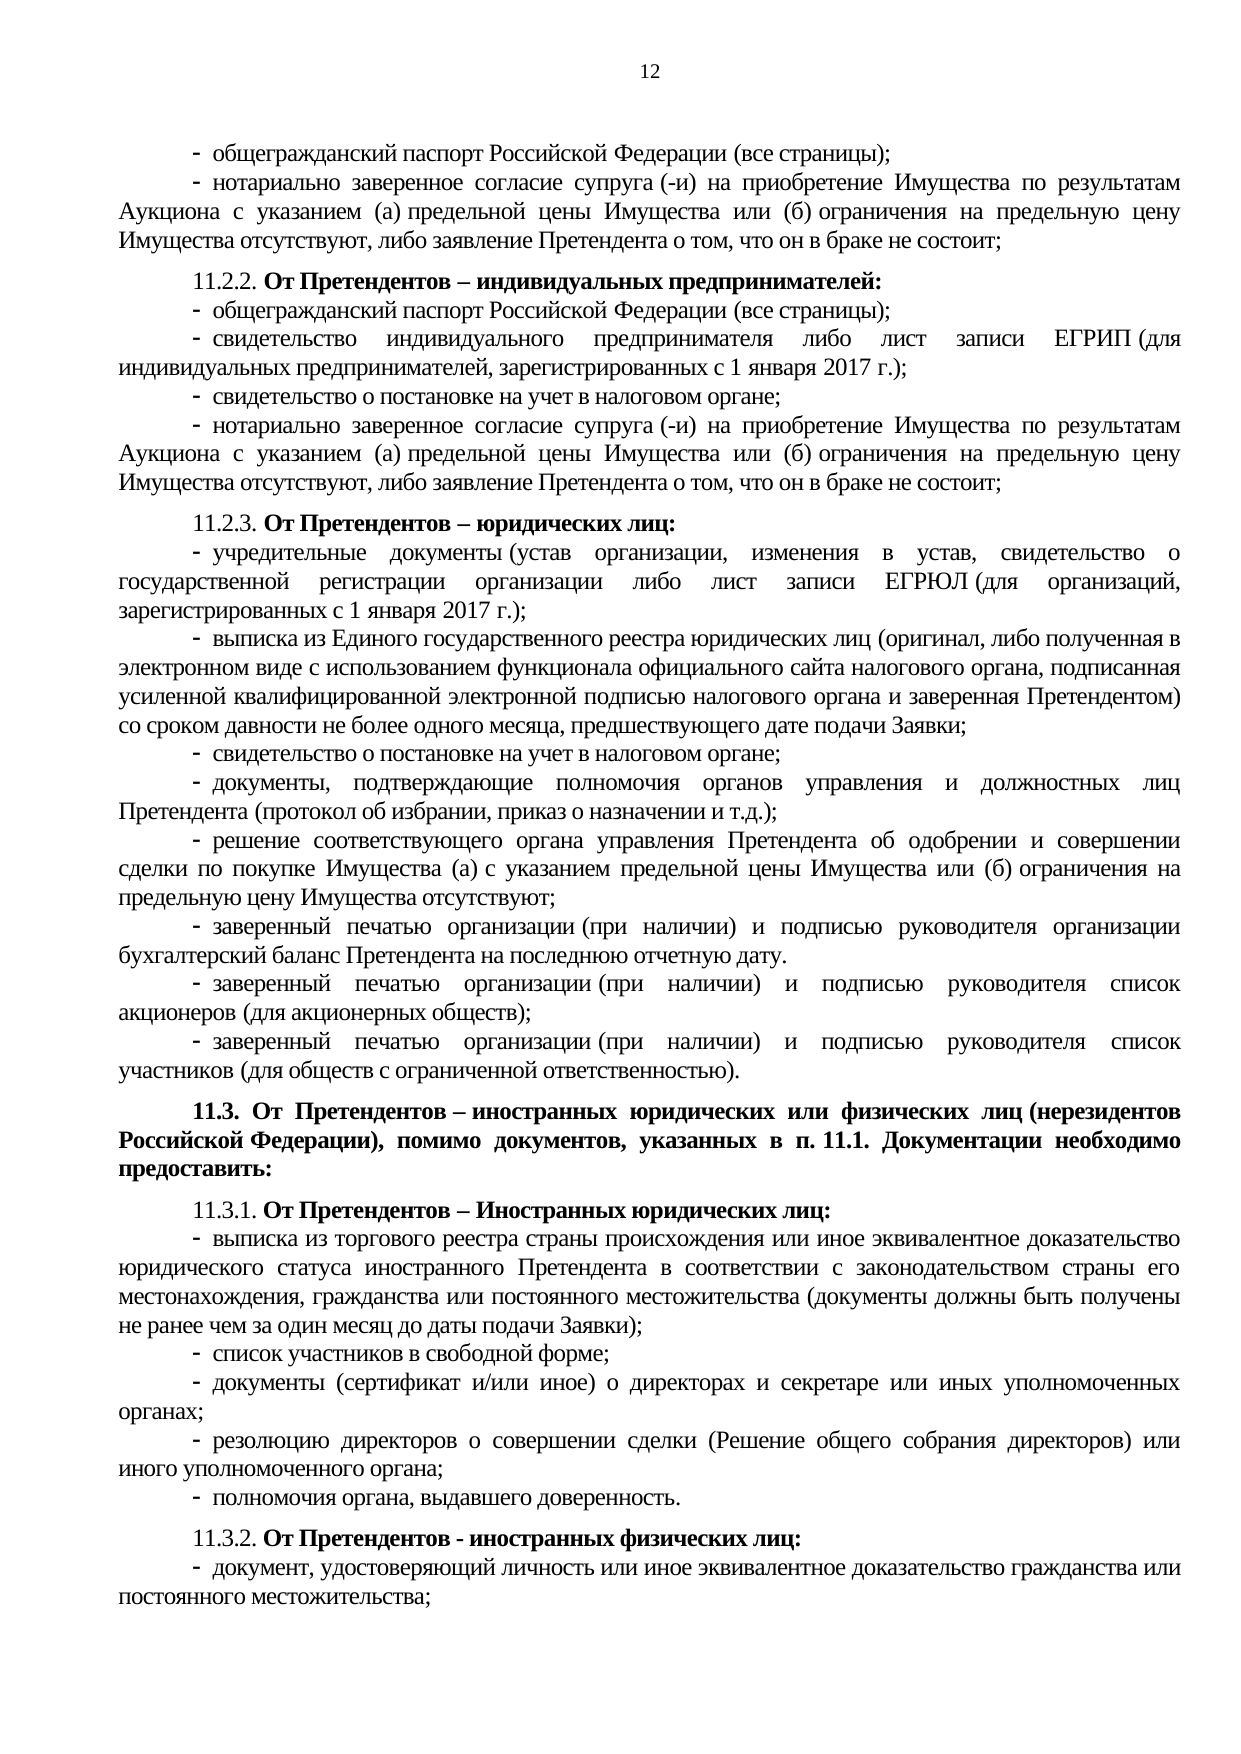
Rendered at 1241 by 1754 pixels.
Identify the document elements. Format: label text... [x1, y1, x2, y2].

text 11.3. От Претендентов – иностранных юридических или физических лиц (нерезидентов Российской Федерации), помимо документов, указанных в п. 11.1. Документации необходимо предоставить: [118, 1096, 1181, 1182]
list выписка из Единого государственного реестра юридических лиц (оригинал, либо полученная в электронном виде с использованием функционала официального сайта налогового органа, подписанная усиленной квалифицированной электронной подписью налогового органа и заверенная Претендентом) со сроком давности не более одного месяца, предшествующего дате подачи Заявки; [118, 623, 1181, 738]
text 11.3.2. От Претендентов - иностранных физических лиц: [118, 1523, 1181, 1552]
list свидетельство о постановке на учет в налоговом органе; [118, 381, 1181, 410]
list нотариально заверенное согласие супруга (-и) на приобретение Имущества по результатам Аукциона с указанием (а) предельной цены Имущества или (б) ограничения на предельную цену Имущества отсутствуют, либо заявление Претендента о том, что он в браке не состоит; [118, 410, 1181, 496]
list общегражданский паспорт Российской Федерации (все страницы); [118, 138, 1181, 167]
text 11.2.3. От Претендентов – юридических лиц: [118, 508, 1181, 537]
text 11.2.2. От Претендентов – индивидуальных предпринимателей: [118, 266, 1181, 295]
list резолюцию директоров о совершении сделки (Решение общего собрания директоров) или иного уполномоченного органа; [118, 1425, 1181, 1482]
text 11.3.1. От Претендентов – Иностранных юридических лиц: [118, 1195, 1181, 1223]
list выписка из торгового реестра страны происхождения или иное эквивалентное доказательство юридического статуса иностранного Претендента в соответствии с законодательством страны его местонахождения, гражданства или постоянного местожительства (документы должны быть получены не ранее чем за один месяц до даты подачи Заявки); [118, 1223, 1181, 1338]
list учредительные документы (устав организации, изменения в устав, свидетельство о государственной регистрации организации либо лист записи ЕГРЮЛ (для организаций, зарегистрированных с 1 января 2017 г.); [118, 537, 1181, 623]
list заверенный печатью организации (при наличии) и подписью руководителя список акционеров (для акционерных обществ); [118, 968, 1181, 1026]
list нотариально заверенное согласие супруга (-и) на приобретение Имущества по результатам Аукциона с указанием (а) предельной цены Имущества или (б) ограничения на предельную цену Имущества отсутствуют, либо заявление Претендента о том, что он в браке не состоит; [118, 167, 1181, 253]
list решение соответствующего органа управления Претендента об одобрении и совершении сделки по покупке Имущества (а) с указанием предельной цены Имущества или (б) ограничения на предельную цену Имущества отсутствуют; [118, 825, 1181, 911]
list полномочия органа, выдавшего доверенность. [118, 1482, 1181, 1511]
list заверенный печатью организации (при наличии) и подписью руководителя организации бухгалтерский баланс Претендента на последнюю отчетную дату. [118, 911, 1181, 968]
list документы (сертификат и/или иное) о директорах и секретаре или иных уполномоченных органах; [118, 1367, 1181, 1425]
list список участников в свободной форме; [118, 1338, 1181, 1367]
list свидетельство индивидуального предпринимателя либо лист записи ЕГРИП (для индивидуальных предпринимателей, зарегистрированных с 1 января 2017 г.); [118, 323, 1181, 381]
list документы, подтверждающие полномочия органов управления и должностных лиц Претендента (протокол об избрании, приказ о назначении и т.д.); [118, 767, 1181, 825]
list свидетельство о постановке на учет в налоговом органе; [118, 738, 1181, 767]
list общегражданский паспорт Российской Федерации (все страницы); [118, 295, 1181, 323]
list документ, удостоверяющий личность или иное эквивалентное доказательство гражданства или постоянного местожительства; [118, 1552, 1181, 1610]
list заверенный печатью организации (при наличии) и подписью руководителя список участников (для обществ с ограниченной ответственностью). [118, 1026, 1181, 1083]
